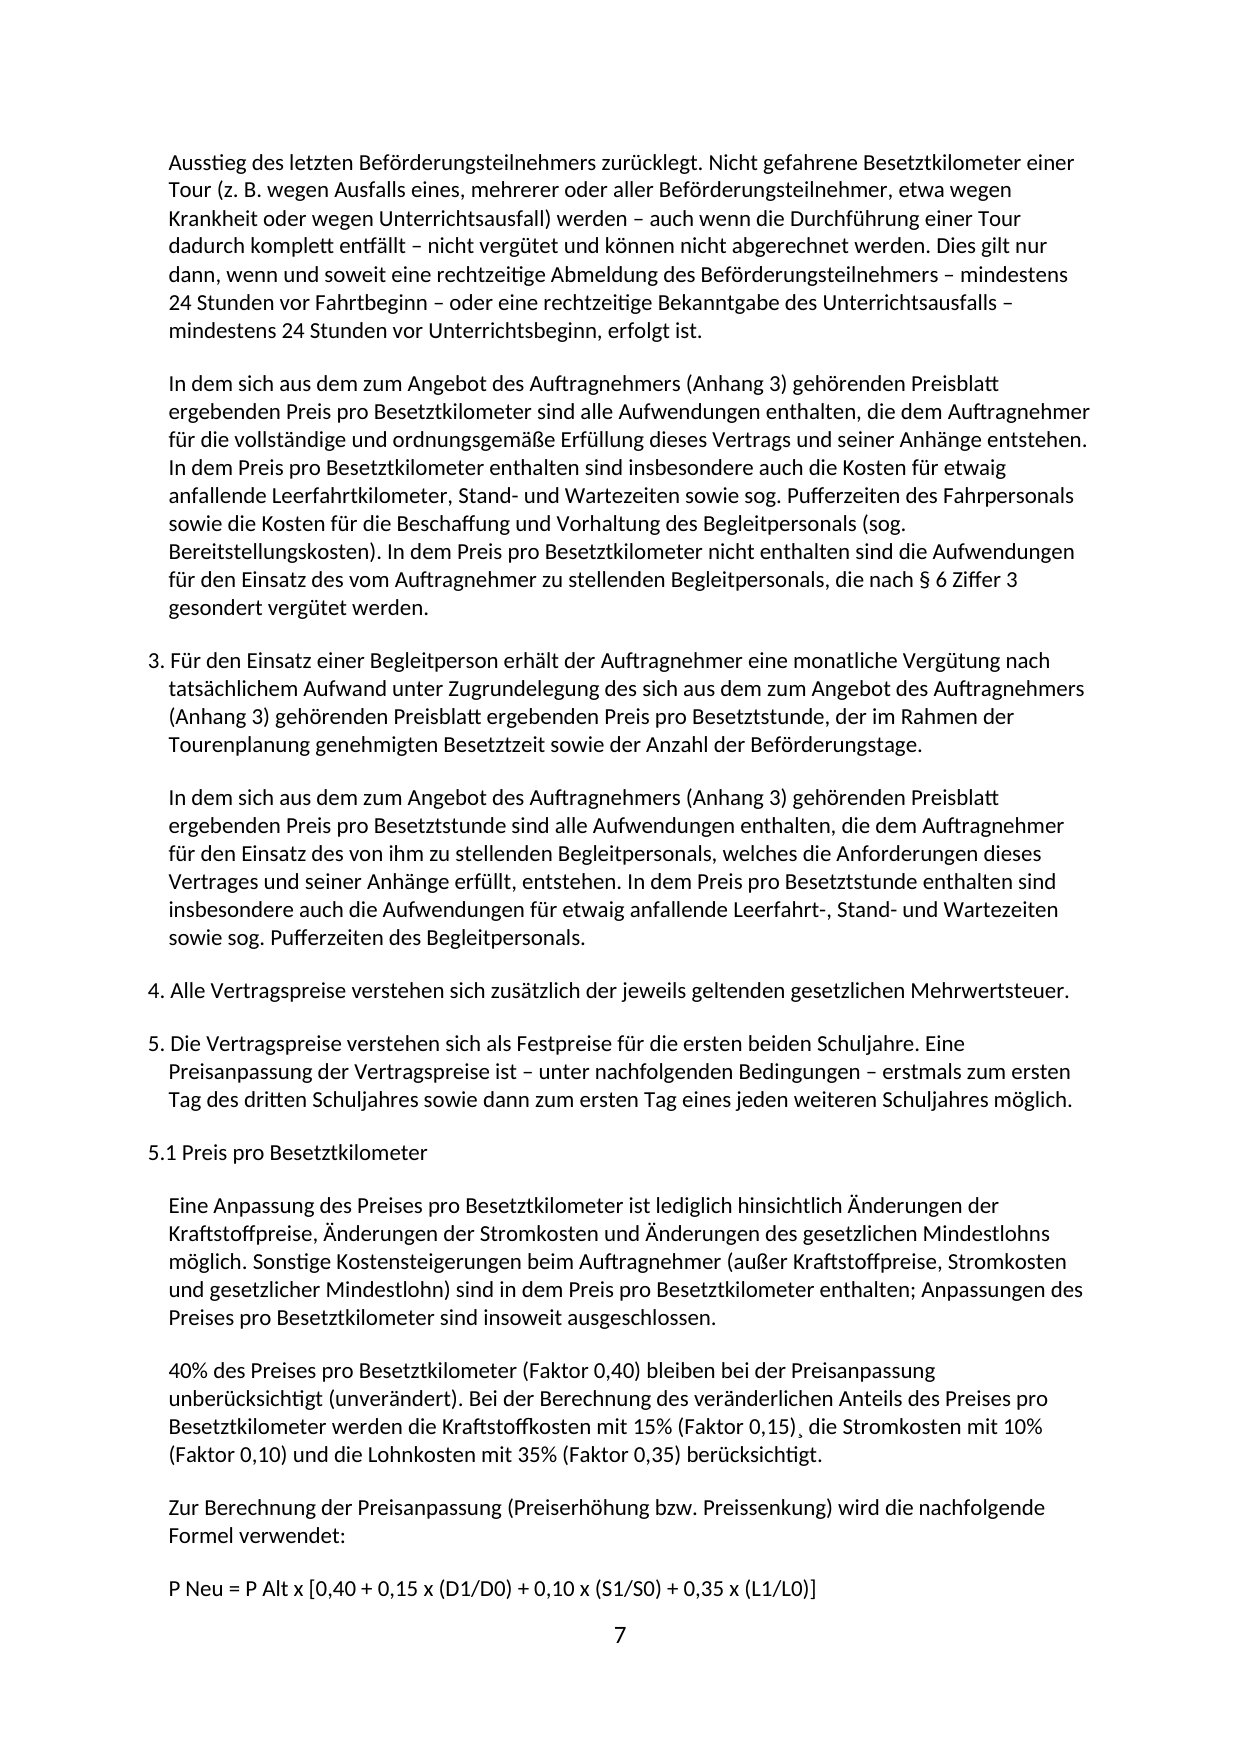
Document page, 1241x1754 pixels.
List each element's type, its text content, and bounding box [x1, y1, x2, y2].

text In dem sich aus dem zum Angebot des Auftragnehmers (Anhang 3) gehörenden Preisblatt ergebenden Preis pro Besetztkilometer sind alle Aufwendungen enthalten, die dem Auftragnehmer für die vollständige und ordnungsgemäße Erfüllung dieses Vertrags und seiner Anhänge entstehen. In dem Preis pro Besetztkilometer enthalten sind insbesondere auch die Kosten für etwaig anfallende Leerfahrtkilometer, Stand- und Wartezeiten sowie sog. Pufferzeiten des Fahrpersonals sowie die Kosten für die Beschaffung und Vorhaltung des Begleitpersonals (sog. Bereitstellungskosten). In dem Preis pro Besetztkilometer nicht enthalten sind die Aufwendungen für den Einsatz des vom Auftragnehmer zu stellenden Begleitpersonals, die nach § 6 Ziffer 3 gesondert vergütet werden. [168, 369, 1093, 621]
text 40% des Preises pro Besetztkilometer (Faktor 0,40) bleiben bei der Preisanpassung unberücksichtigt (unverändert). Bei der Berechnung des veränderlichen Anteils des Preises pro Besetztkilometer werden die Kraftstoffkosten mit 15% (Faktor 0,15)¸ die Stromkosten mit 10% (Faktor 0,10) und die Lohnkosten mit 35% (Faktor 0,35) berücksichtigt. [168, 1356, 1093, 1468]
text 5.1 Preis pro Besetztkilometer [148, 1138, 1093, 1166]
text P Neu = P Alt x [0,40 + 0,15 x (D1/D0) + 0,10 x (S1/S0) + 0,35 x (L1/L0)] [168, 1574, 1093, 1602]
text 4. Alle Vertragspreise verstehen sich zusätzlich der jeweils geltenden gesetzlichen Mehrwertsteuer. [148, 976, 1093, 1004]
text Zur Berechnung der Preisanpassung (Preiserhöhung bzw. Preissenkung) wird die nachfolgende Formel verwendet: [168, 1493, 1093, 1549]
text Eine Anpassung des Preises pro Besetztkilometer ist lediglich hinsichtlich Änderungen der Kraftstoffpreise, Änderungen der Stromkosten und Änderungen des gesetzlichen Mindestlohns möglich. Sonstige Kostensteigerungen beim Auftragnehmer (außer Kraftstoffpreise, Stromkosten und gesetzlicher Mindestlohn) sind in dem Preis pro Besetztkilometer enthalten; Anpassungen des Preises pro Besetztkilometer sind insoweit ausgeschlossen. [168, 1191, 1093, 1331]
text In dem sich aus dem zum Angebot des Auftragnehmers (Anhang 3) gehörenden Preisblatt ergebenden Preis pro Besetztstunde sind alle Aufwendungen enthalten, die dem Auftragnehmer für den Einsatz des von ihm zu stellenden Begleitpersonals, welches die Anforderungen dieses Vertrages und seiner Anhänge erfüllt, entstehen. In dem Preis pro Besetztstunde enthalten sind insbesondere auch die Aufwendungen für etwaig anfallende Leerfahrt-, Stand- und Wartezeiten sowie sog. Pufferzeiten des Begleitpersonals. [168, 783, 1093, 951]
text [168, 148, 1093, 344]
text 5. Die Vertragspreise verstehen sich als Festpreise für die ersten beiden Schuljahre. Eine Preisanpassung der Vertragspreise ist – unter nachfolgenden Bedingungen – erstmals zum ersten Tag des dritten Schuljahres sowie dann zum ersten Tag eines jeden weiteren Schuljahres möglich. [148, 1029, 1093, 1113]
text 3. Für den Einsatz einer Begleitperson erhält der Auftragnehmer eine monatliche Vergütung nach tatsächlichem Aufwand unter Zugrundelegung des sich aus dem zum Angebot des Auftragnehmers (Anhang 3) gehörenden Preisblatt ergebenden Preis pro Besetztstunde, der im Rahmen der Tourenplanung genehmigten Besetztzeit sowie der Anzahl der Beförderungstage. [148, 646, 1093, 758]
